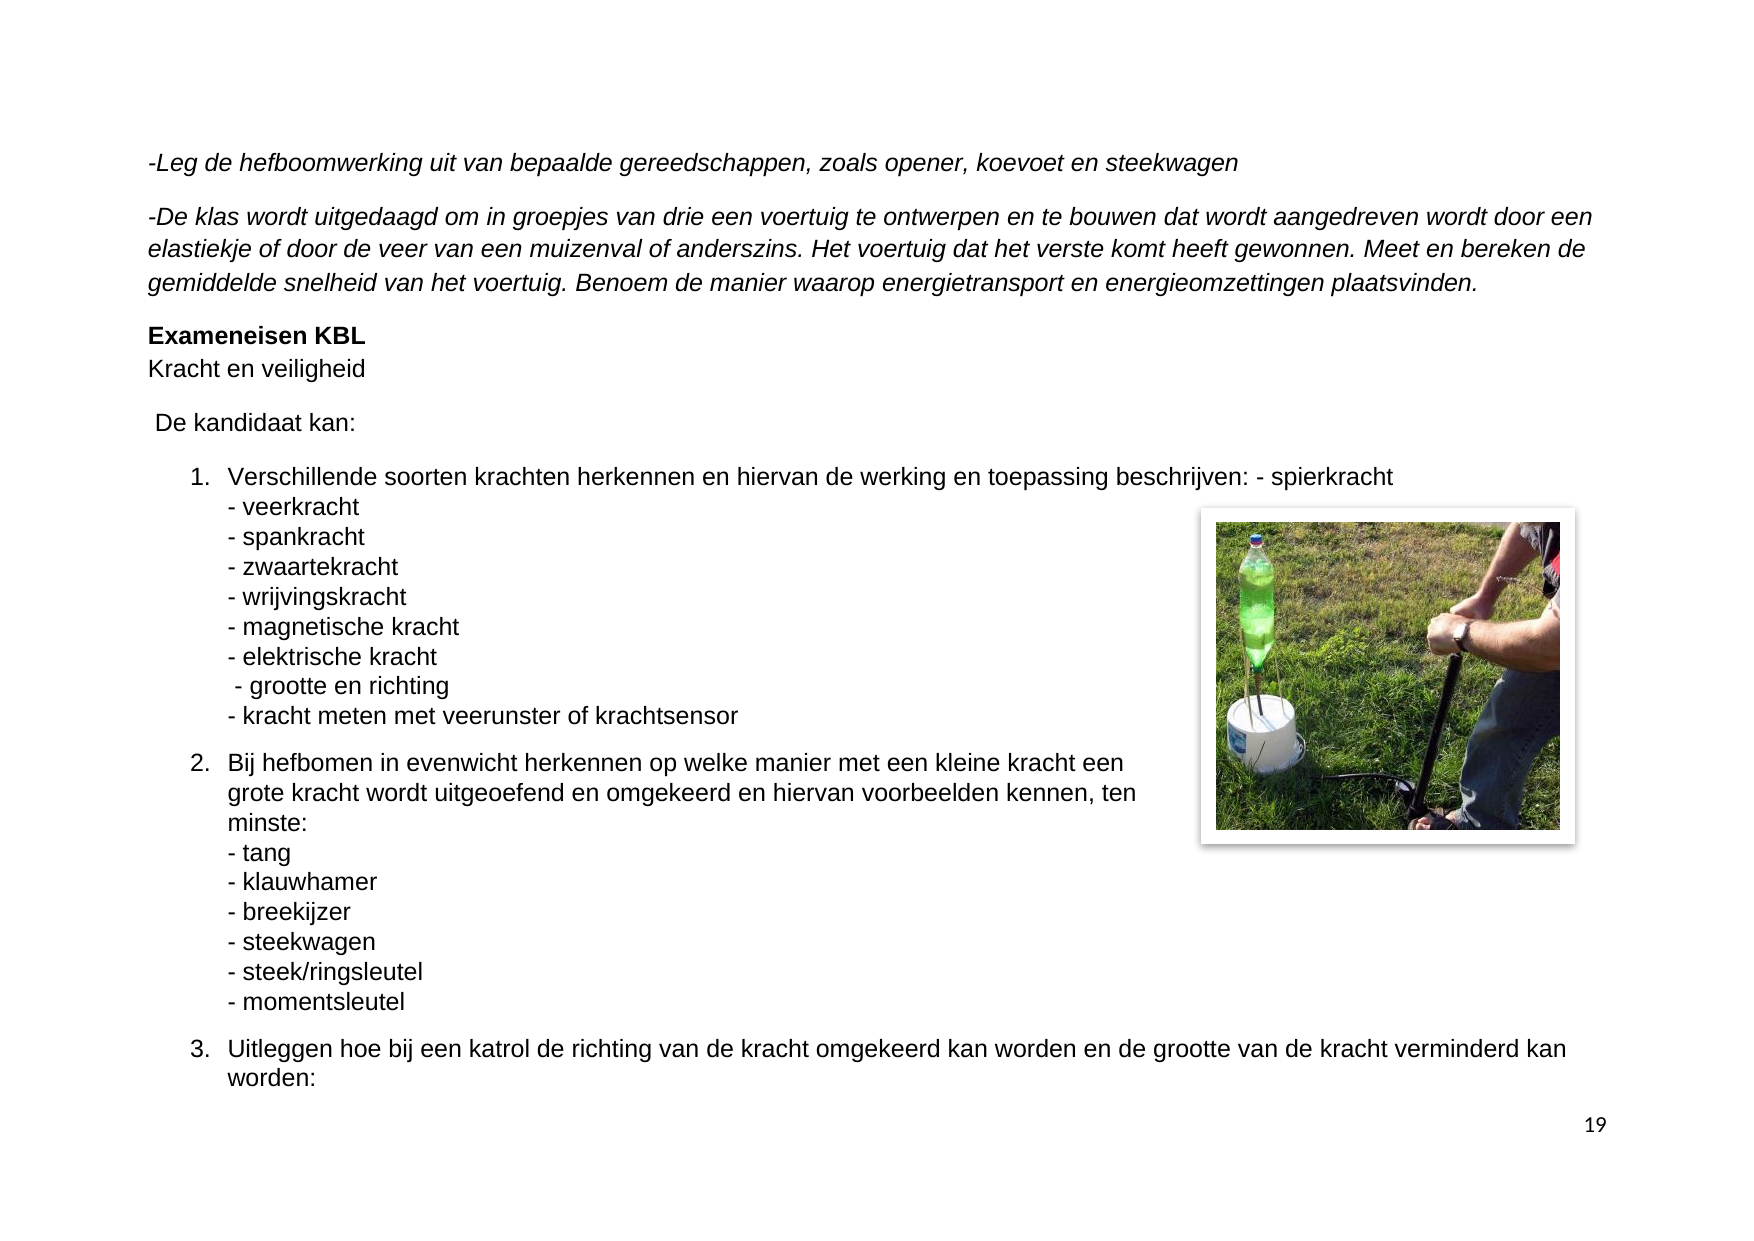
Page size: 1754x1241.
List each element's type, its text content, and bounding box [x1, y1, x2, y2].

list Bij hefbomen in evenwicht herkennen op welke manier met een kleine kracht een grote kracht wordt uitgeoefend en omgekeerd en hiervan voorbeelden kennen, ten minste: - tang - klauwhamer - breekijzer - steekwagen - steek/ringsleutel - momentsleutel [190, 748, 1606, 1016]
picture [1216, 522, 1560, 830]
text Exameneisen KBL Kracht en veiligheid [148, 321, 1606, 383]
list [190, 1033, 1606, 1092]
text De kandidaat kan: [148, 408, 1606, 437]
list Verschillende soorten krachten herkennen en hiervan de werking en toepassing beschrijven: - spierkracht - veerkracht - spankracht - zwaartekracht - wrijvingskracht - magnetische kracht - elektrische kracht - grootte en richting - kracht meten met veerunster of krachtsensor [190, 462, 1606, 730]
text -Leg de hefboomwerking uit van bepaalde gereedschappen, zoals opener, koevoet en steekwagen [148, 148, 1606, 176]
text -De klas wordt uitgedaagd om in groepjes van drie een voertuig te ontwerpen en te bouwen dat wordt aangedreven wordt door een elastiekje of door de veer van een muizenval of anderszins. Het voertuig dat het verste komt heeft gewonnen. Meet en bereken de gemiddelde snelheid van het voertuig. Benoem de manier waarop energietransport en energieomzettingen plaatsvinden. [148, 201, 1606, 296]
